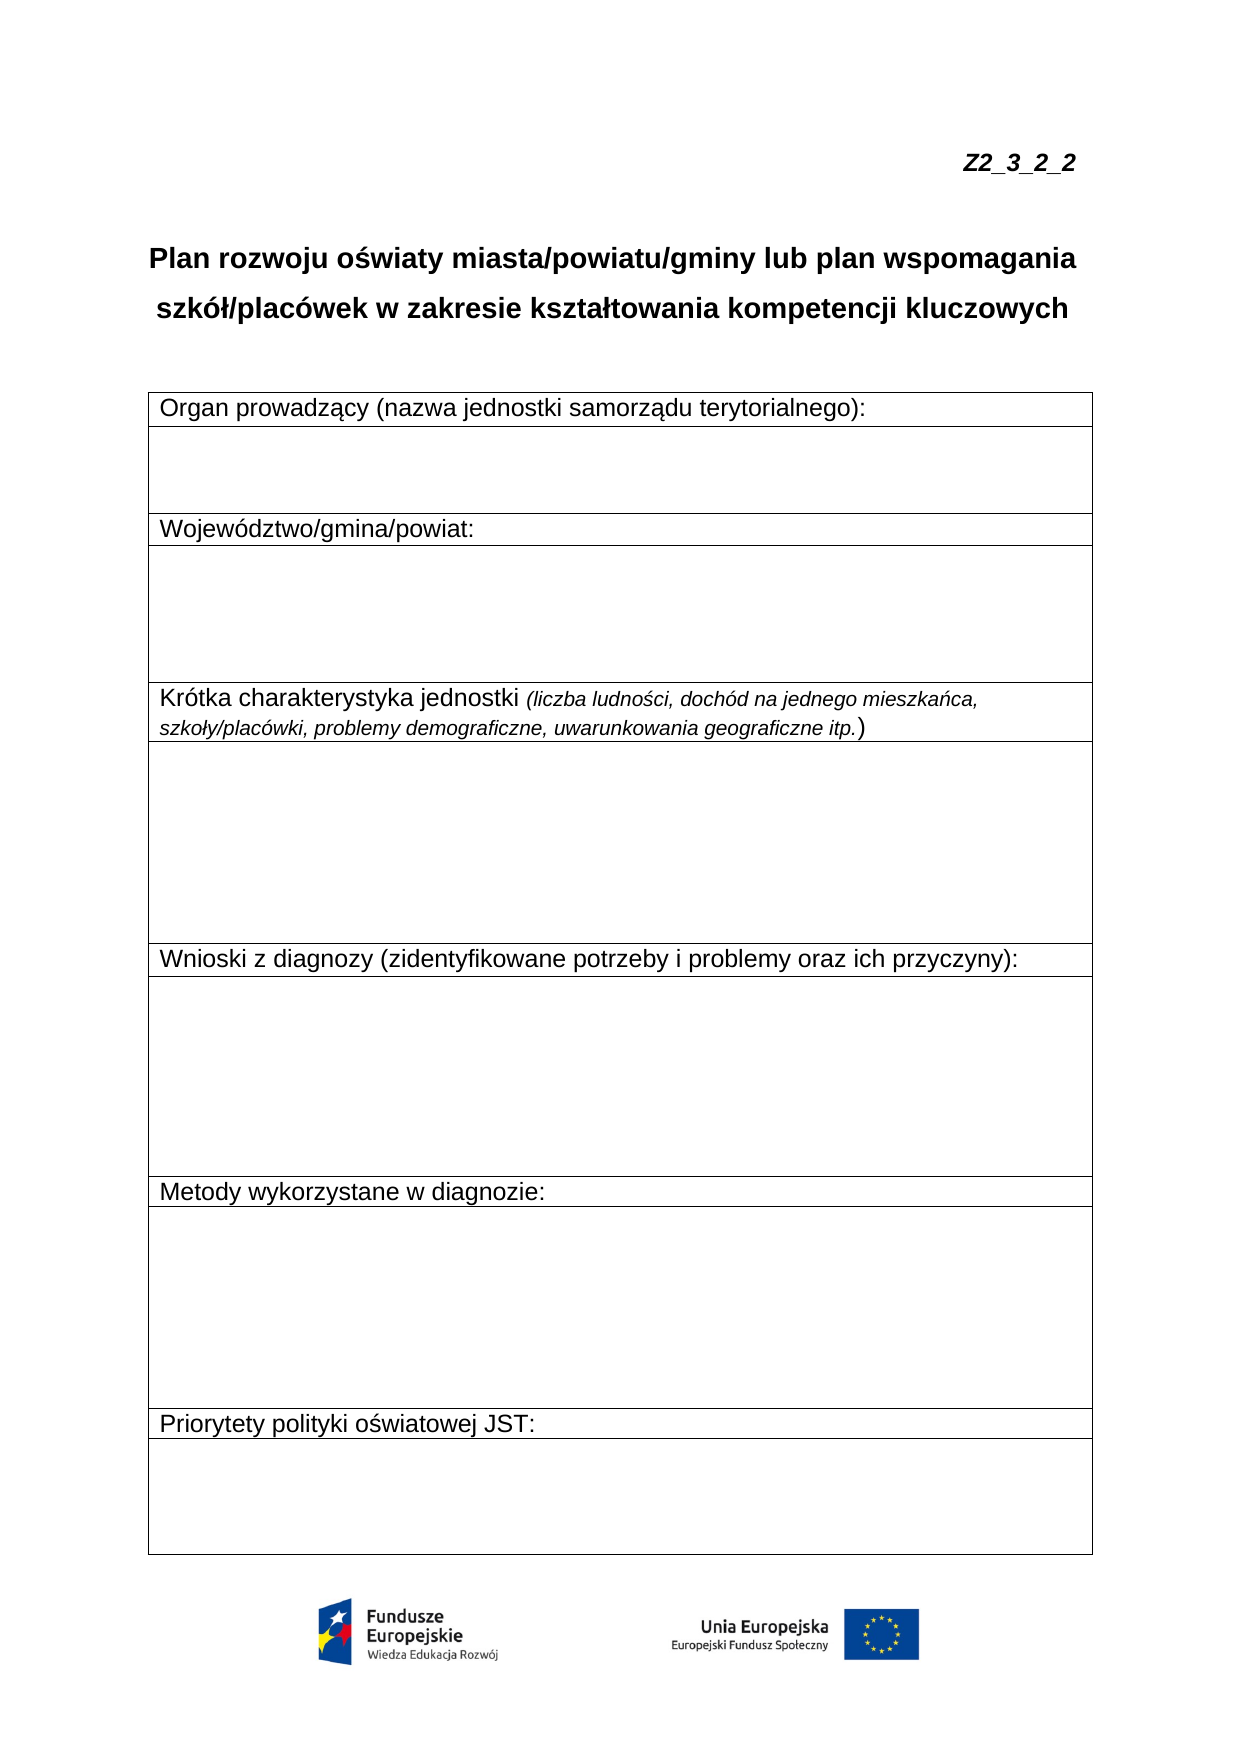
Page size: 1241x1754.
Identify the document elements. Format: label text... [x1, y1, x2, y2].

table_cell [149, 977, 1092, 1176]
table_cell [149, 742, 1092, 943]
table_cell Metody wykorzystane w diagnozie: [149, 1177, 1092, 1206]
table_cell Priorytety polityki oświatowej JST: [149, 1409, 1092, 1438]
table_cell Krótka charakterystyka jednostki (liczba ludności, dochód na jednego mieszkańca, szkoły/placówki, problemy demograficzne, uwarunkowania geograficzne itp.) [149, 683, 1092, 741]
table_cell Wnioski z diagnozy (zidentyfikowane potrzeby i problemy oraz ich przyczyny): [149, 944, 1092, 976]
table_cell [149, 427, 1092, 513]
table_header Organ prowadzący (nazwa jednostki samorządu terytorialnego): [149, 393, 1092, 426]
table_cell [149, 1439, 1092, 1554]
text Plan rozwoju oświaty miasta/powiatu/gminy lub plan wspomagania szkół/placówek w zakresie kształtowania kompetencji kluczowych [148, 241, 1078, 325]
table_cell [149, 546, 1092, 682]
text Z2_3_2_2 [148, 148, 1078, 176]
picture [302, 1581, 939, 1681]
table_cell [149, 1207, 1092, 1408]
table_cell Województwo/gmina/powiat: [149, 514, 1092, 545]
